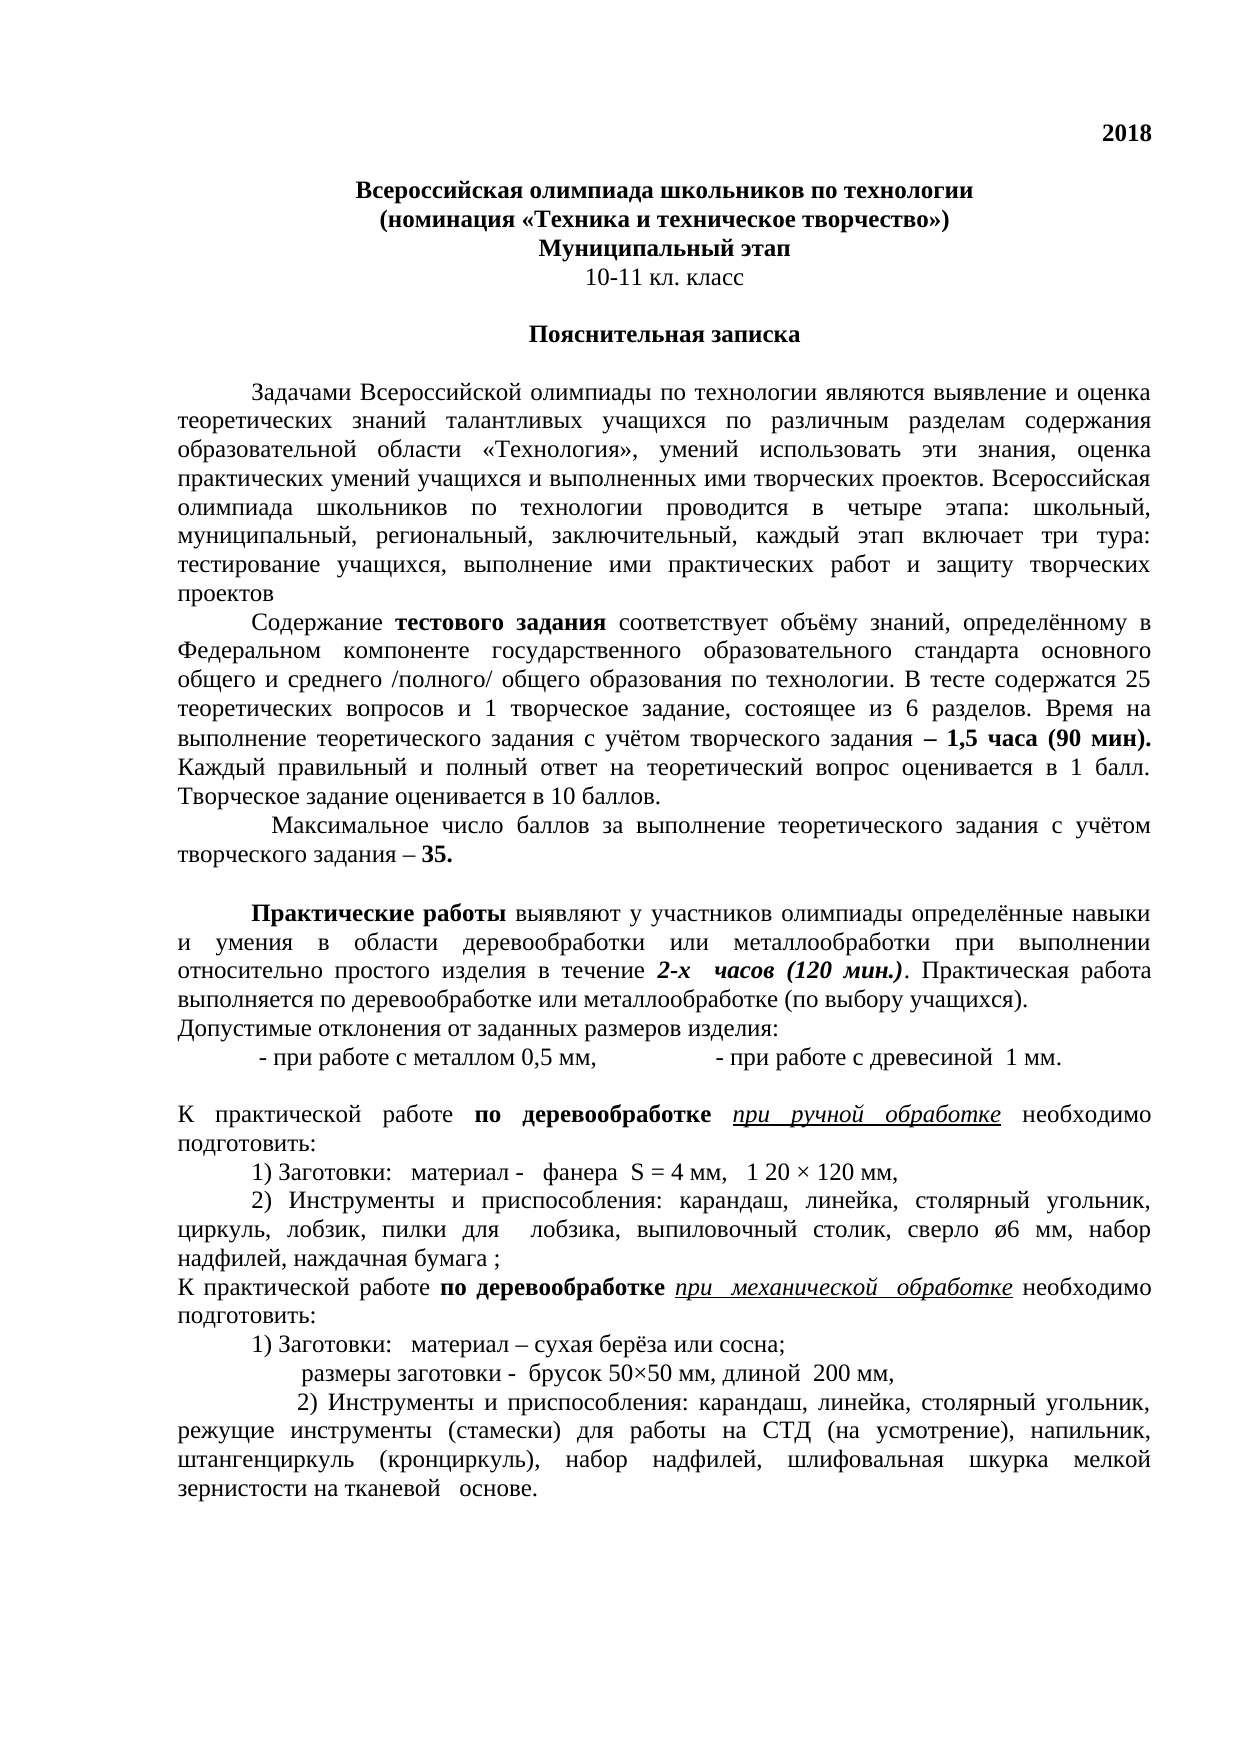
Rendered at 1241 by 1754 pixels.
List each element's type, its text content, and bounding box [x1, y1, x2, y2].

text (номинация «Техника и техническое творчество») [177, 204, 1152, 233]
list Допустимые отклонения от заданных размеров изделия: [177, 1013, 1152, 1042]
text - при работе с металлом , - при работе с древесиной . [177, 1042, 1152, 1070]
text 10-11 кл. класс [177, 262, 1152, 291]
text К практической работе по деревообработке при ручной обработке необходимо подготовить: [177, 1099, 1152, 1157]
text Всероссийская олимпиада школьников по технологии [177, 176, 1152, 204]
list 1) Заготовки: материал - фанера S = 4 мм, 1 20 × 120 мм, [177, 1157, 1152, 1185]
list К практической работе по деревообработке при механической обработке необходимо подготовить: [177, 1272, 1152, 1329]
list 1) Заготовки: материал – сухая берёза или сосна; [177, 1329, 1152, 1358]
text Пояснительная записка [177, 319, 1152, 348]
list Практические работы выявляют у участников олимпиады определённые навыки и умения в области деревообработки или металлообработки при выполнении относительно простого изделия в течение 2-х часов (120 мин.). Практическая работа выполняется по деревообработке или металлообработке (по выбору учащихся). [177, 898, 1152, 1013]
text Задачами Всероссийской олимпиады по технологии являются выявление и оценка теоретических знаний талантливых учащихся по различным разделам содержания образовательной области «Технология», умений использовать эти знания, оценка практических умений учащихся и выполненных ими творческих проектов. Всероссийская олимпиада школьников по технологии проводится в четыре этапа: школьный, муниципальный, региональный, заключительный, каждый этап включает три тура: тестирование учащихся, выполнение ими практических работ и защиту творческих проектов [177, 377, 1152, 607]
text Муниципальный этап [177, 233, 1152, 262]
text Максимальное число баллов за выполнение теоретического задания с учётом творческого задания – 35. [177, 810, 1152, 867]
list размеры заготовки - брусок 50×50 мм, длиной 200 мм, [177, 1358, 1152, 1387]
text 2) Инструменты и приспособления: карандаш, линейка, столярный угольник, режущие инструменты (стамески) для работы на СТД (на усмотрение), напильник, штангенциркуль (кронциркуль), набор надфилей, шлифовальная шкурка мелкой зернистости на тканевой основе. [177, 1387, 1152, 1502]
text Содержание тестового задания соответствует объёму знаний, определённому в Федеральном компоненте государственного образовательного стандарта основного общего и среднего /полного/ общего образования по технологии. В тесте содержатся 25 теоретических вопросов и 1 творческое задание, состоящее из 6 разделов. Время на выполнение теоретического задания с учётом творческого задания – 1,5 часа (90 мин). Каждый правильный и полный ответ на теоретический вопрос оценивается в 1 балл. Творческое задание оценивается в 10 баллов. [177, 607, 1152, 810]
text 2018 [177, 118, 1152, 147]
list 2) Инструменты и приспособления: карандаш, линейка, столярный угольник, циркуль, лобзик, пилки для лобзика, выпиловочный столик, сверло ø6 мм, набор надфилей, наждачная бумага ; [177, 1185, 1152, 1272]
